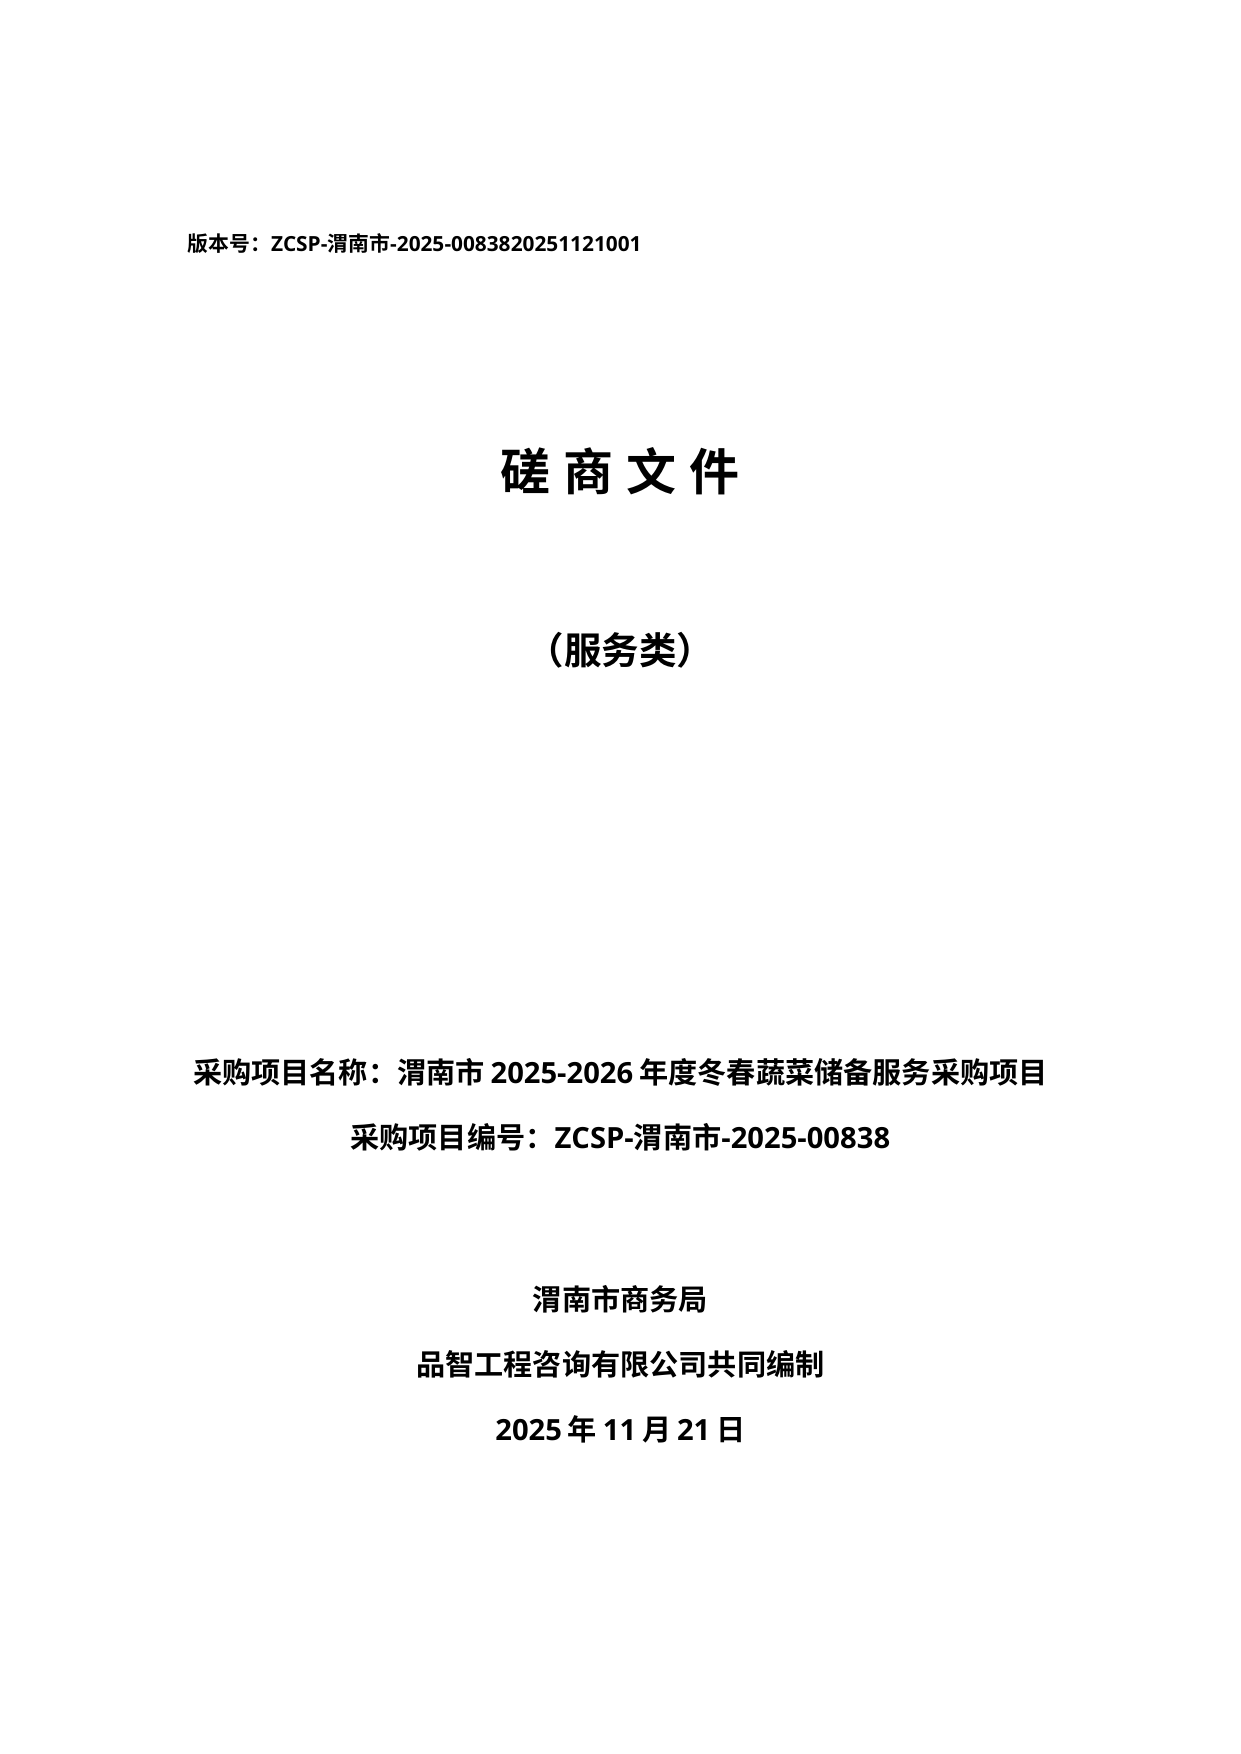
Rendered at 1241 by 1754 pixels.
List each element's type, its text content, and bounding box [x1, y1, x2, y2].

text （服务类） [187, 617, 1053, 1039]
text 采购项目编号：ZCSP-渭南市-2025-00838 [187, 1104, 1053, 1267]
text 采购项目名称：渭南市2025-2026年度冬春蔬菜储备服务采购项目 [187, 1039, 1053, 1104]
text 2025年11月21日 [187, 1397, 1053, 1462]
text 磋 商 文 件 [187, 422, 1053, 617]
text 品智工程咨询有限公司共同编制 [187, 1332, 1053, 1397]
text 渭南市商务局 [187, 1267, 1053, 1332]
text 版本号：ZCSP-渭南市-2025-0083820251121001 [187, 227, 1053, 422]
